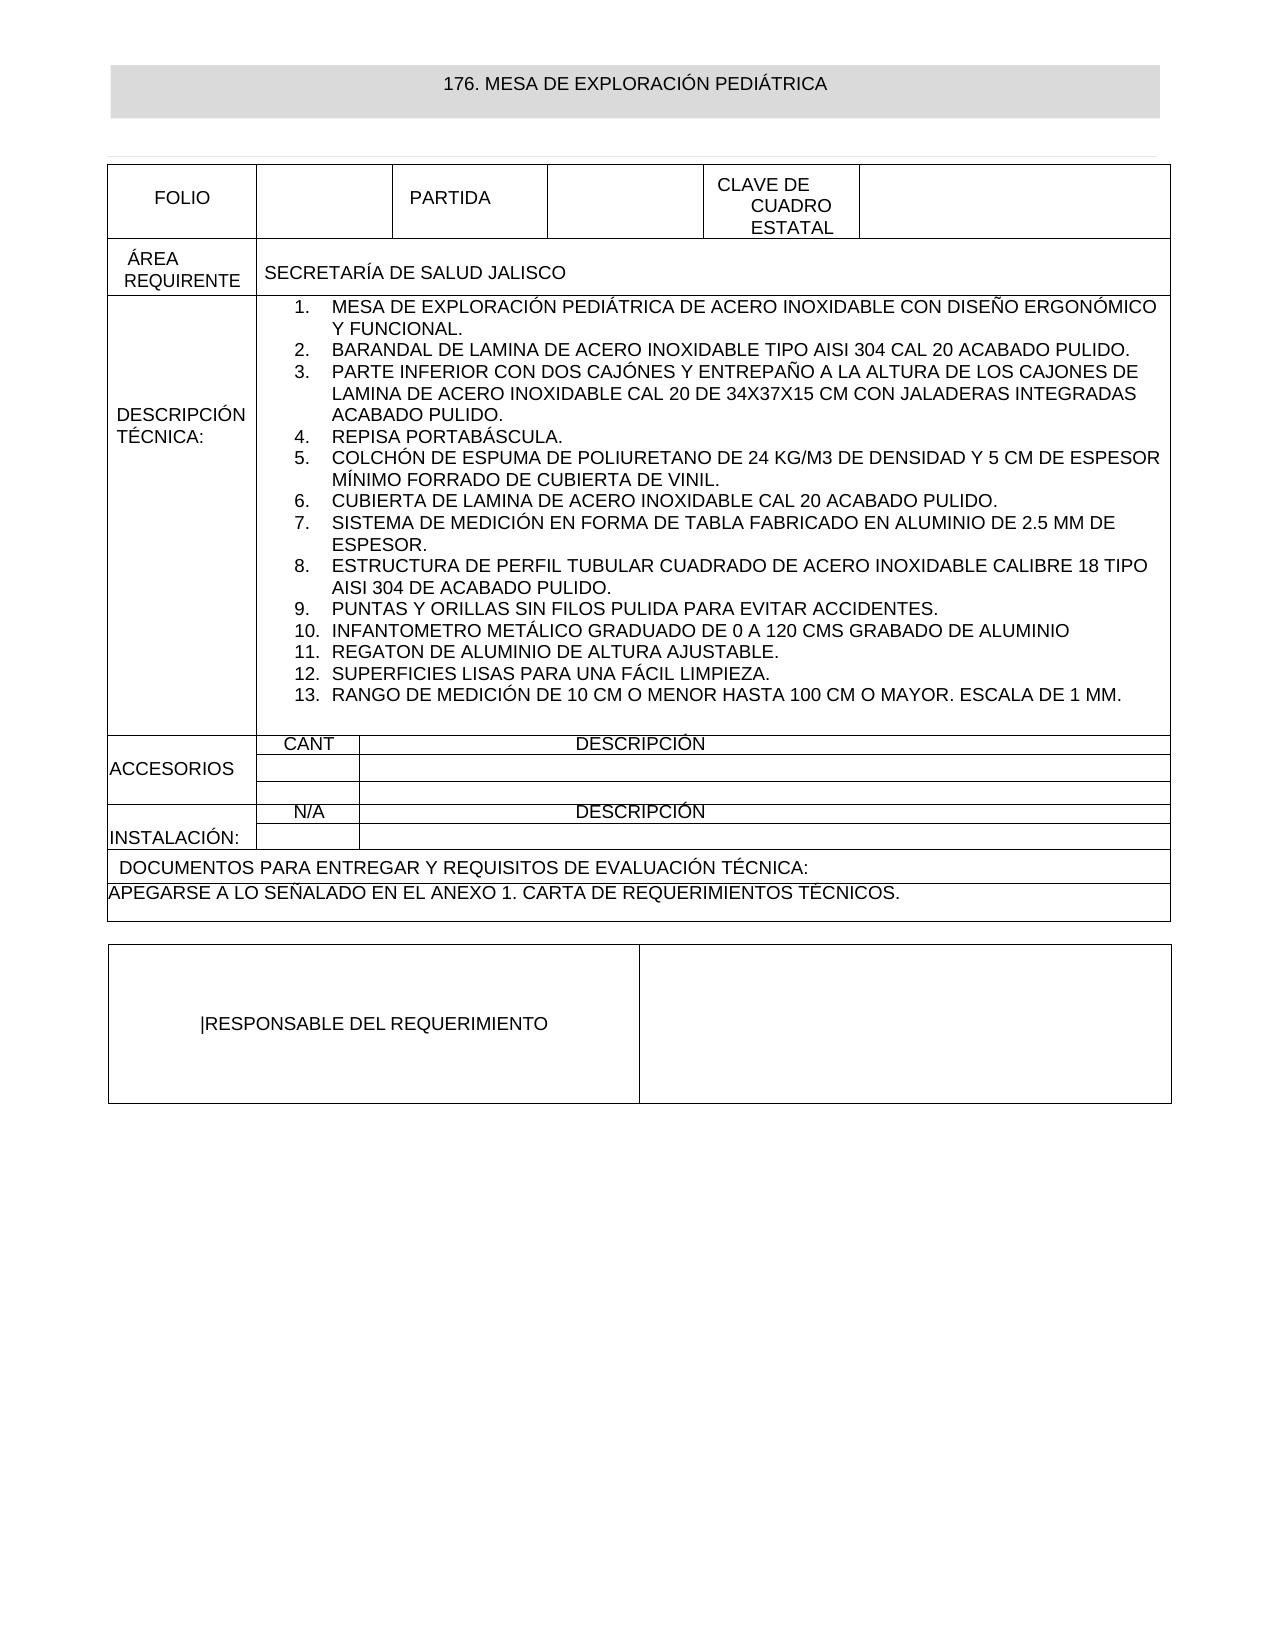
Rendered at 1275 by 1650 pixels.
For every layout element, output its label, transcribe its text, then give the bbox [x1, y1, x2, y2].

table_cell DESCRIPCIÓN [360, 736, 1170, 754]
table_header CLAVE DE CUADRO ESTATAL [704, 165, 859, 238]
table_header [640, 945, 1171, 1103]
table_header FOLIO [108, 165, 256, 238]
table_cell DESCRIPCIÓN TÉCNICA: [108, 296, 256, 735]
table_cell DOCUMENTOS PARA ENTREGAR Y REQUISITOS DE EVALUACIÓN TÉCNICA: [108, 850, 1170, 883]
table_header [860, 165, 1170, 238]
table_header |RESPONSABLE DEL REQUERIMIENTO [109, 945, 639, 1103]
table_header PARTIDA [393, 165, 547, 238]
table_cell N/A [257, 805, 359, 823]
table_cell MESA DE EXPLORACIÓN PEDIÁTRICA DE ACERO INOXIDABLE CON DISEÑO ERGONÓMICO Y FUNCIONAL. BARANDAL DE LAMINA DE ACERO INOXIDABLE TIPO AISI 304 CAL 20 ACABADO PULIDO. PARTE INFERIOR CON DOS CAJÓNES Y ENTREPAÑO A LA ALTURA DE LOS CAJONES DE LAMINA DE ACERO INOXIDABLE CAL 20 DE 34X37X15 CM CON JALADERAS INTEGRADAS ACABADO PULIDO. REPISA PORTABÁSCULA. COLCHÓN DE ESPUMA DE POLIURETANO DE 24 KG/M3 DE DENSIDAD Y 5 CM DE ESPESOR MÍNIMO FORRADO DE CUBIERTA DE VINIL. CUBIERTA DE LAMINA DE ACERO INOXIDABLE CAL 20 ACABADO PULIDO. SISTEMA DE MEDICIÓN EN FORMA DE TABLA FABRICADO EN ALUMINIO DE 2.5 MM DE ESPESOR. ESTRUCTURA DE PERFIL TUBULAR CUADRADO DE ACERO INOXIDABLE CALIBRE 18 TIPO AISI 304 DE ACABADO PULIDO. PUNTAS Y ORILLAS SIN FILOS PULIDA PARA EVITAR ACCIDENTES. INFANTOMETRO METÁLICO GRADUADO DE 0 A 120 CMS GRABADO DE ALUMINIO REGATON DE ALUMINIO DE ALTURA AJUSTABLE. SUPERFICIES LISAS PARA UNA FÁCIL LIMPIEZA. RANGO DE MEDICIÓN DE 10 CM O MENOR HASTA 100 CM O MAYOR. ESCALA DE 1 MM. [257, 296, 1170, 735]
table_cell SECRETARÍA DE SALUD JALISCO [257, 239, 1170, 295]
table_cell [360, 824, 1170, 848]
table_header [548, 165, 703, 238]
table_cell DESCRIPCIÓN [360, 805, 1170, 823]
table_cell [257, 755, 359, 781]
table_cell [257, 824, 359, 848]
table_cell ÁREA REQUIRENTE [108, 239, 256, 295]
table_cell [360, 782, 1170, 804]
table_header [257, 165, 392, 238]
table_cell ACCESORIOS [108, 736, 256, 804]
table_cell INSTALACIÓN: [108, 805, 256, 848]
table_cell APEGARSE A LO SEÑALADO EN EL ANEXO 1. CARTA DE REQUERIMIENTOS TÉCNICOS. [108, 884, 1170, 921]
table_cell CANT [257, 736, 359, 754]
table_cell [257, 782, 359, 804]
table_cell [360, 755, 1170, 781]
